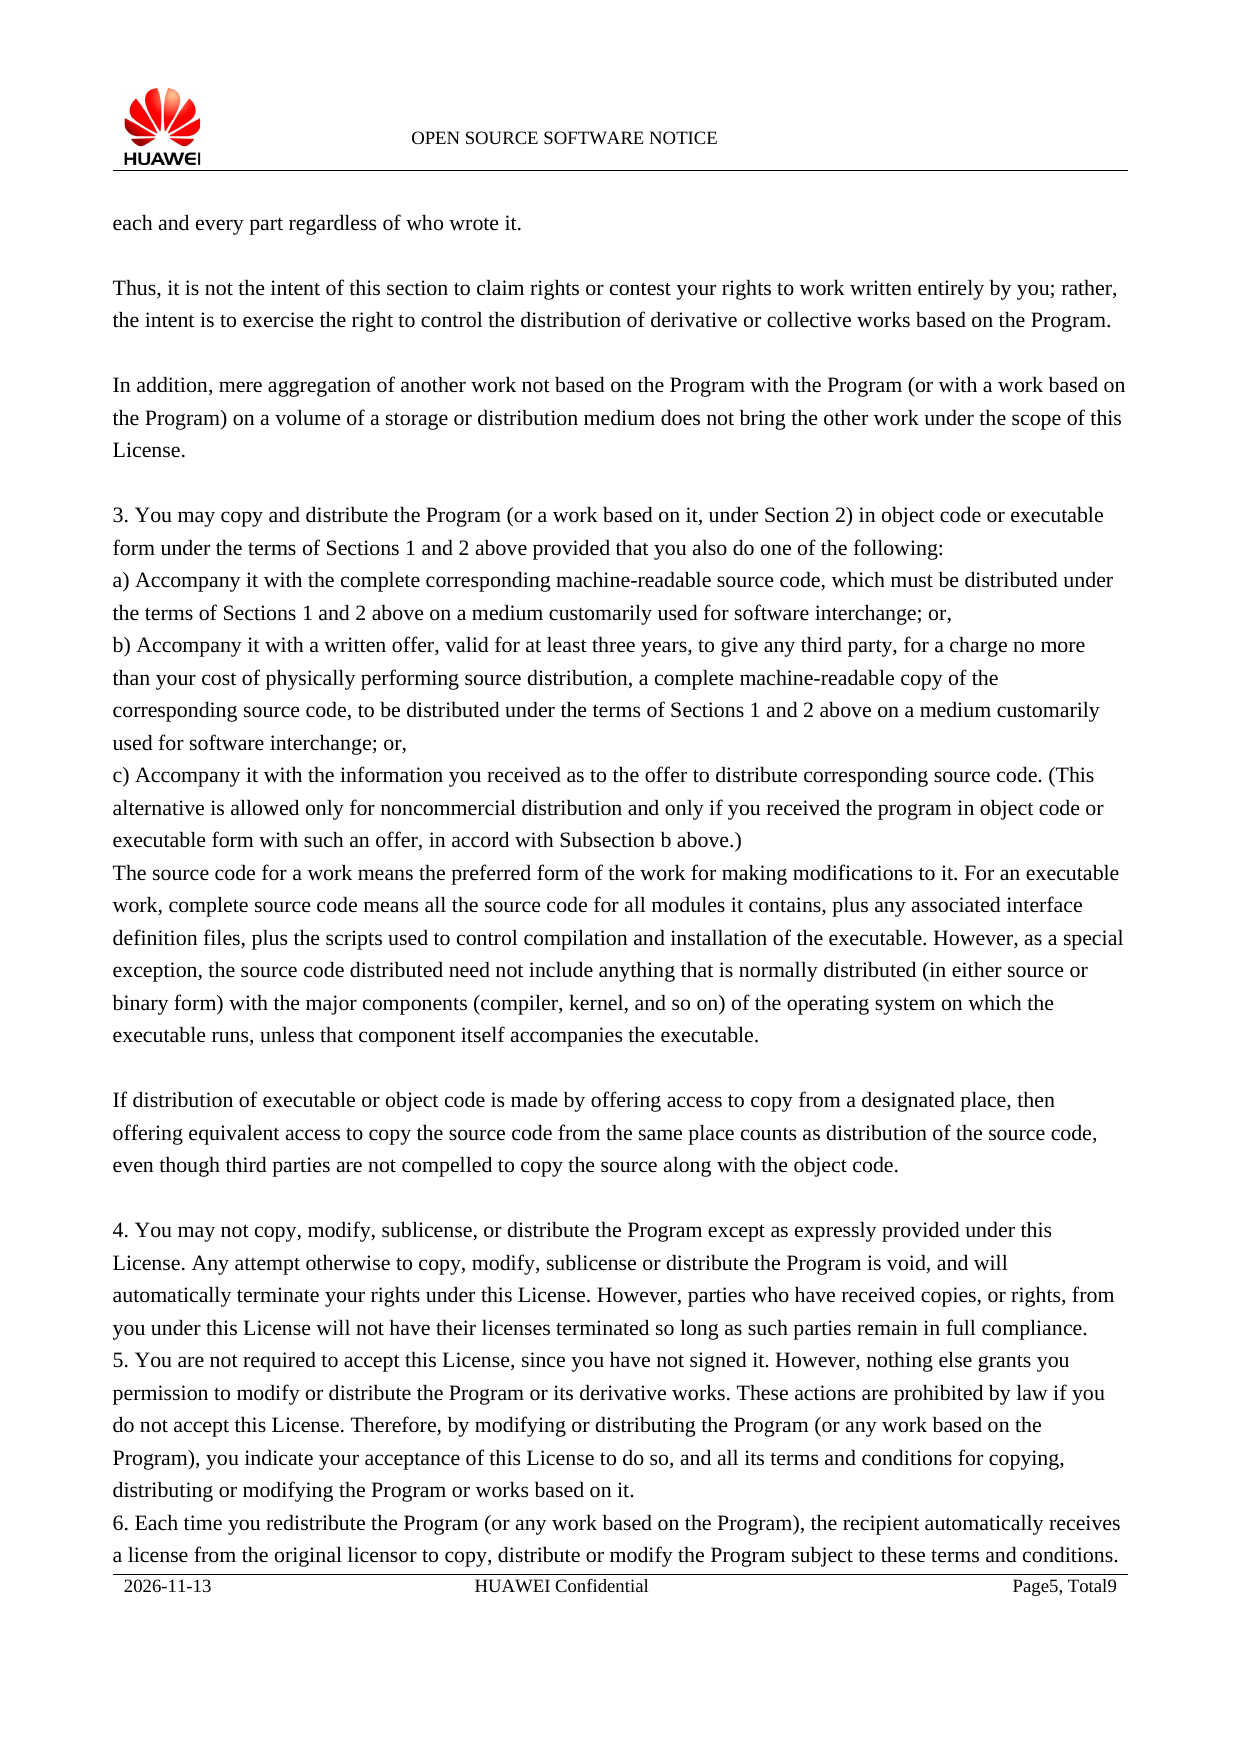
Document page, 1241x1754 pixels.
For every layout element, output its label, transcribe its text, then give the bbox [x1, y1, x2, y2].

picture [124, 88, 201, 165]
